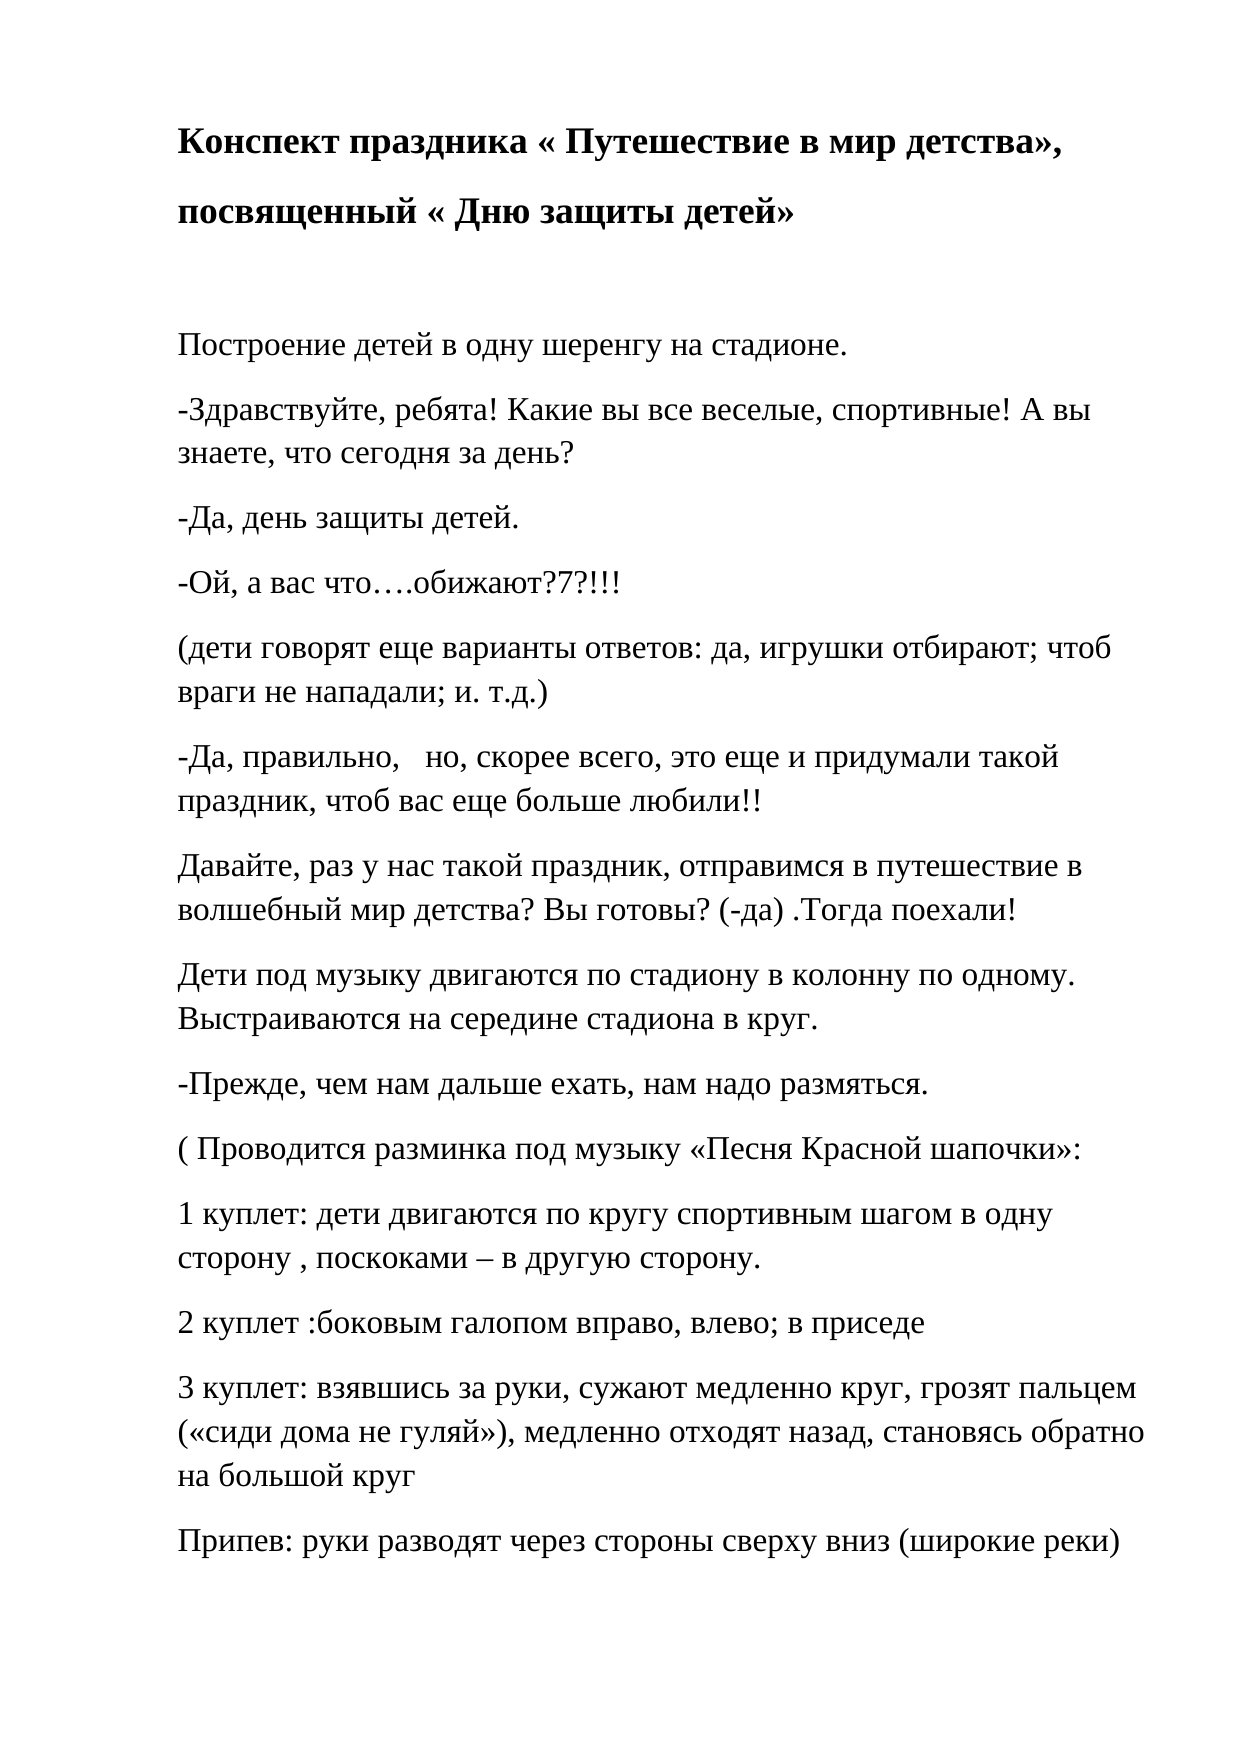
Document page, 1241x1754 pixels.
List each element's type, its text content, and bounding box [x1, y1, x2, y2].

text Построение детей в одну шеренгу на стадионе. [177, 324, 1152, 362]
text Дети под музыку двигаются по стадиону в колонну по одному. Выстраиваются на середине стадиона в круг. [177, 954, 1152, 1037]
text Конспект праздника « Путешествие в мир детства», [177, 118, 1152, 161]
text 1 куплет: дети двигаются по кругу спортивным шагом в одну сторону , поскоками – в другую сторону. [177, 1193, 1152, 1276]
text Припев: руки разводят через стороны сверху вниз (широкие реки) [177, 1520, 1152, 1558]
text -Прежде, чем нам дальше ехать, нам надо размяться. [177, 1063, 1152, 1102]
text Давайте, раз у нас такой праздник, отправимся в путешествие в волшебный мир детства? Вы готовы? (-да) .Тогда поехали! [177, 845, 1152, 928]
text -Да, правильно, но, скорее всего, это еще и придумали такой праздник, чтоб вас еще больше любили!! [177, 736, 1152, 819]
text -Да, день защиты детей. [177, 498, 1152, 536]
text ( Проводится разминка под музыку «Песня Красной шапочки»: [177, 1128, 1152, 1167]
text посвященный « Дню защиты детей» [177, 188, 1152, 232]
text (дети говорят еще варианты ответов: да, игрушки отбирают; чтоб враги не нападали; и. т.д.) [177, 627, 1152, 710]
text -Здравствуйте, ребята! Какие вы все веселые, спортивные! А вы знаете, что сегодня за день? [177, 389, 1152, 471]
text 3 куплет: взявшись за руки, сужают медленно круг, грозят пальцем («сиди дома не гуляй»), медленно отходят назад, становясь обратно на большой круг [177, 1367, 1152, 1493]
text -Ой, а вас что….обижают?7?!!! [177, 563, 1152, 601]
text 2 куплет :боковым галопом вправо, влево; в приседе [177, 1302, 1152, 1340]
